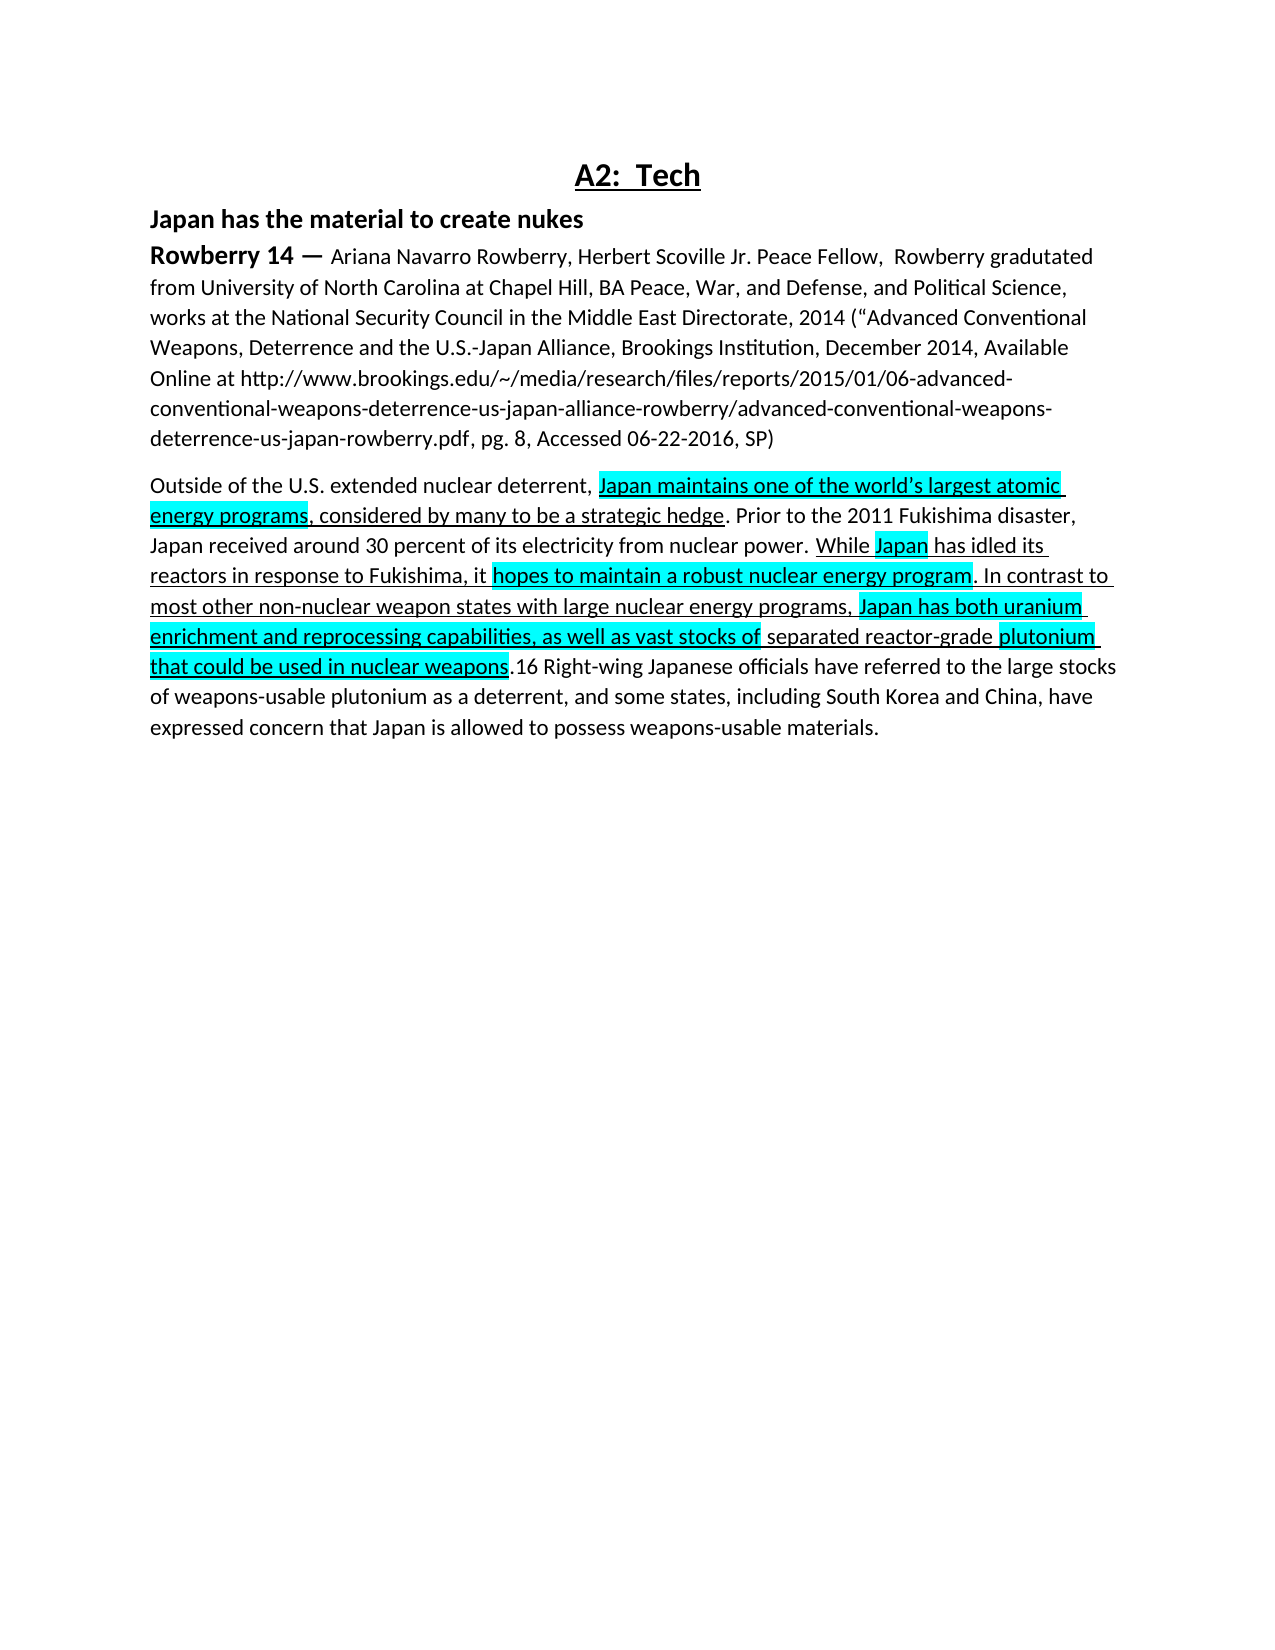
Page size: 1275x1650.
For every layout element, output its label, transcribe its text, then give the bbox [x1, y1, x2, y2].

text Rowberry 14 — Ariana Navarro Rowberry, Herbert Scoville Jr. Peace Fellow, Rowberry gradutated from University of North Carolina at Chapel Hill, BA Peace, War, and Defense, and Political Science, works at the National Security Council in the Middle East Directorate, 2014 (“Advanced Conventional Weapons, Deterrence and the U.S.-Japan Alliance, Brookings Institution, December 2014, Available Online at http://www.brookings.edu/~/media/research/files/reports/2015/01/06-advanced-conventional-weapons-deterrence-us-japan-alliance-rowberry/advanced-conventional-weapons-deterrence-us-japan-rowberry.pdf, pg. 8, Accessed 06-22-2016, SP) [150, 238, 1125, 452]
text Outside of the U.S. extended nuclear deterrent, Japan maintains one of the world’s largest atomic energy programs, considered by many to be a strategic hedge. Prior to the 2011 Fukishima disaster, Japan received around 30 percent of its electricity from nuclear power. While Japan has idled its reactors in response to Fukishima, it hopes to maintain a robust nuclear energy program. In contrast to most other non-nuclear weapon states with large nuclear energy programs, Japan has both uranium enrichment and reprocessing capabilities, as well as vast stocks of separated reactor-grade plutonium that could be used in nuclear weapons.16 Right-wing Japanese officials have referred to the large stocks of weapons-usable plutonium as a deterrent, and some states, including South Korea and China, have expressed concern that Japan is allowed to possess weapons-usable materials. [150, 471, 1125, 741]
subtitle Japan has the material to create nukes [150, 202, 1125, 235]
subtitle A2: Tech [150, 154, 1125, 195]
